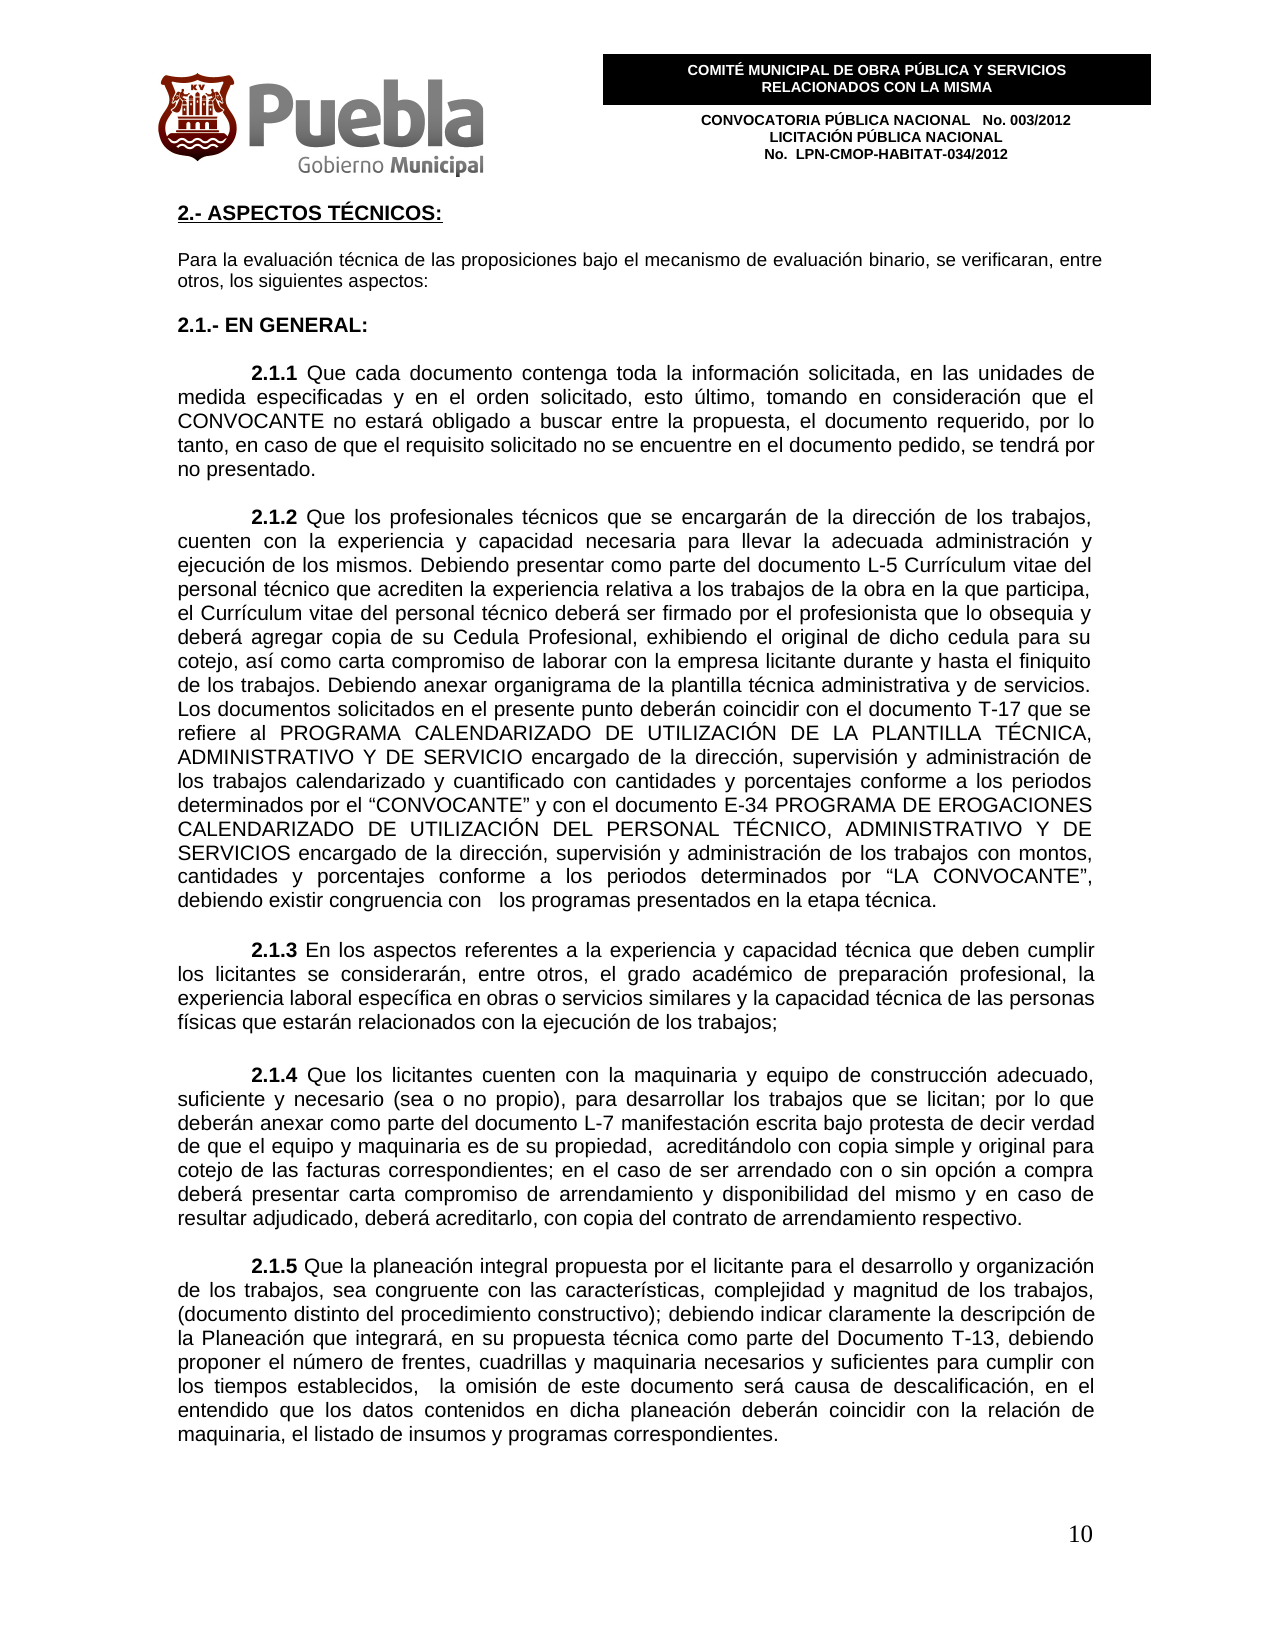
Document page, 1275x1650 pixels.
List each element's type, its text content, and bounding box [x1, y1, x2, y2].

text 2.1.3 En los aspectos referentes a la experiencia y capacidad técnica que deben cumplir los licitantes se considerarán, entre otros, el grado académico de preparación profesional, la experiencia laboral específica en obras o servicios similares y la capacidad técnica de las personas físicas que estarán relacionados con la ejecución de los trabajos; [177, 938, 1096, 1034]
picture [158, 73, 484, 177]
text 2.- ASPECTOS TÉCNICOS: [177, 201, 1102, 225]
text 2.1.1 Que cada documento contenga toda la información solicitada, en las unidades de medida especificadas y en el orden solicitado, esto último, tomando en consideración que el CONVOCANTE no estará obligado a buscar entre la propuesta, el documento requerido, por lo tanto, en caso de que el requisito solicitado no se encuentre en el documento pedido, se tendrá por no presentado. [177, 361, 1096, 481]
text Para la evaluación técnica de las proposiciones bajo el mecanismo de evaluación binario, se verificaran, entre otros, los siguientes aspectos: [177, 249, 1102, 292]
text 2.1.- EN GENERAL: [177, 313, 1176, 337]
text 2.1.5 Que la planeación integral propuesta por el licitante para el desarrollo y organización de los trabajos, sea congruente con las características, complejidad y magnitud de los trabajos, (documento distinto del procedimiento constructivo); debiendo indicar claramente la descripción de la Planeación que integrará, en su propuesta técnica como parte del Documento T-13, debiendo proponer el número de frentes, cuadrillas y maquinaria necesarios y suficientes para cumplir con los tiempos establecidos, la omisión de este documento será causa de descalificación, en el entendido que los datos contenidos en dicha planeación deberán coincidir con la relación de maquinaria, el listado de insumos y programas correspondientes. [177, 1254, 1096, 1446]
text 2.1.2 Que los profesionales técnicos que se encargarán de la dirección de los trabajos, cuenten con la experiencia y capacidad necesaria para llevar la adecuada administración y ejecución de los mismos. Debiendo presentar como parte del documento L-5 Currículum vitae del personal técnico que acrediten la experiencia relativa a los trabajos de la obra en la que participa, el Currículum vitae del personal técnico deberá ser firmado por el profesionista que lo obsequia y deberá agregar copia de su Cedula Profesional, exhibiendo el original de dicho cedula para su cotejo, así como carta compromiso de laborar con la empresa licitante durante y hasta el finiquito de los trabajos. Debiendo anexar organigrama de la plantilla técnica administrativa y de servicios. Los documentos solicitados en el presente punto deberán coincidir con el documento T-17 que se refiere al PROGRAMA CALENDARIZADO DE UTILIZACIÓN DE LA PLANTILLA TÉCNICA, ADMINISTRATIVO Y DE SERVICIO encargado de la dirección, supervisión y administración de los trabajos calendarizado y cuantificado con cantidades y porcentajes conforme a los periodos determinados por el “CONVOCANTE” y con el documento E-34 PROGRAMA DE EROGACIONES CALENDARIZADO DE UTILIZACIÓN DEL PERSONAL TÉCNICO, ADMINISTRATIVO Y DE SERVICIOS encargado de la dirección, supervisión y administración de los trabajos con montos, cantidades y porcentajes conforme a los periodos determinados por “LA CONVOCANTE”, debiendo existir congruencia con los programas presentados en la etapa técnica. [177, 505, 1093, 912]
text 2.1.4 Que los licitantes cuenten con la maquinaria y equipo de construcción adecuado, suficiente y necesario (sea o no propio), para desarrollar los trabajos que se licitan; por lo que deberán anexar como parte del documento L-7 manifestación escrita bajo protesta de decir verdad de que el equipo y maquinaria es de su propiedad, acreditándolo con copia simple y original para cotejo de las facturas correspondientes; en el caso de ser arrendado con o sin opción a compra deberá presentar carta compromiso de arrendamiento y disponibilidad del mismo y en caso de resultar adjudicado, deberá acreditarlo, con copia del contrato de arrendamiento respectivo. [177, 1062, 1096, 1230]
